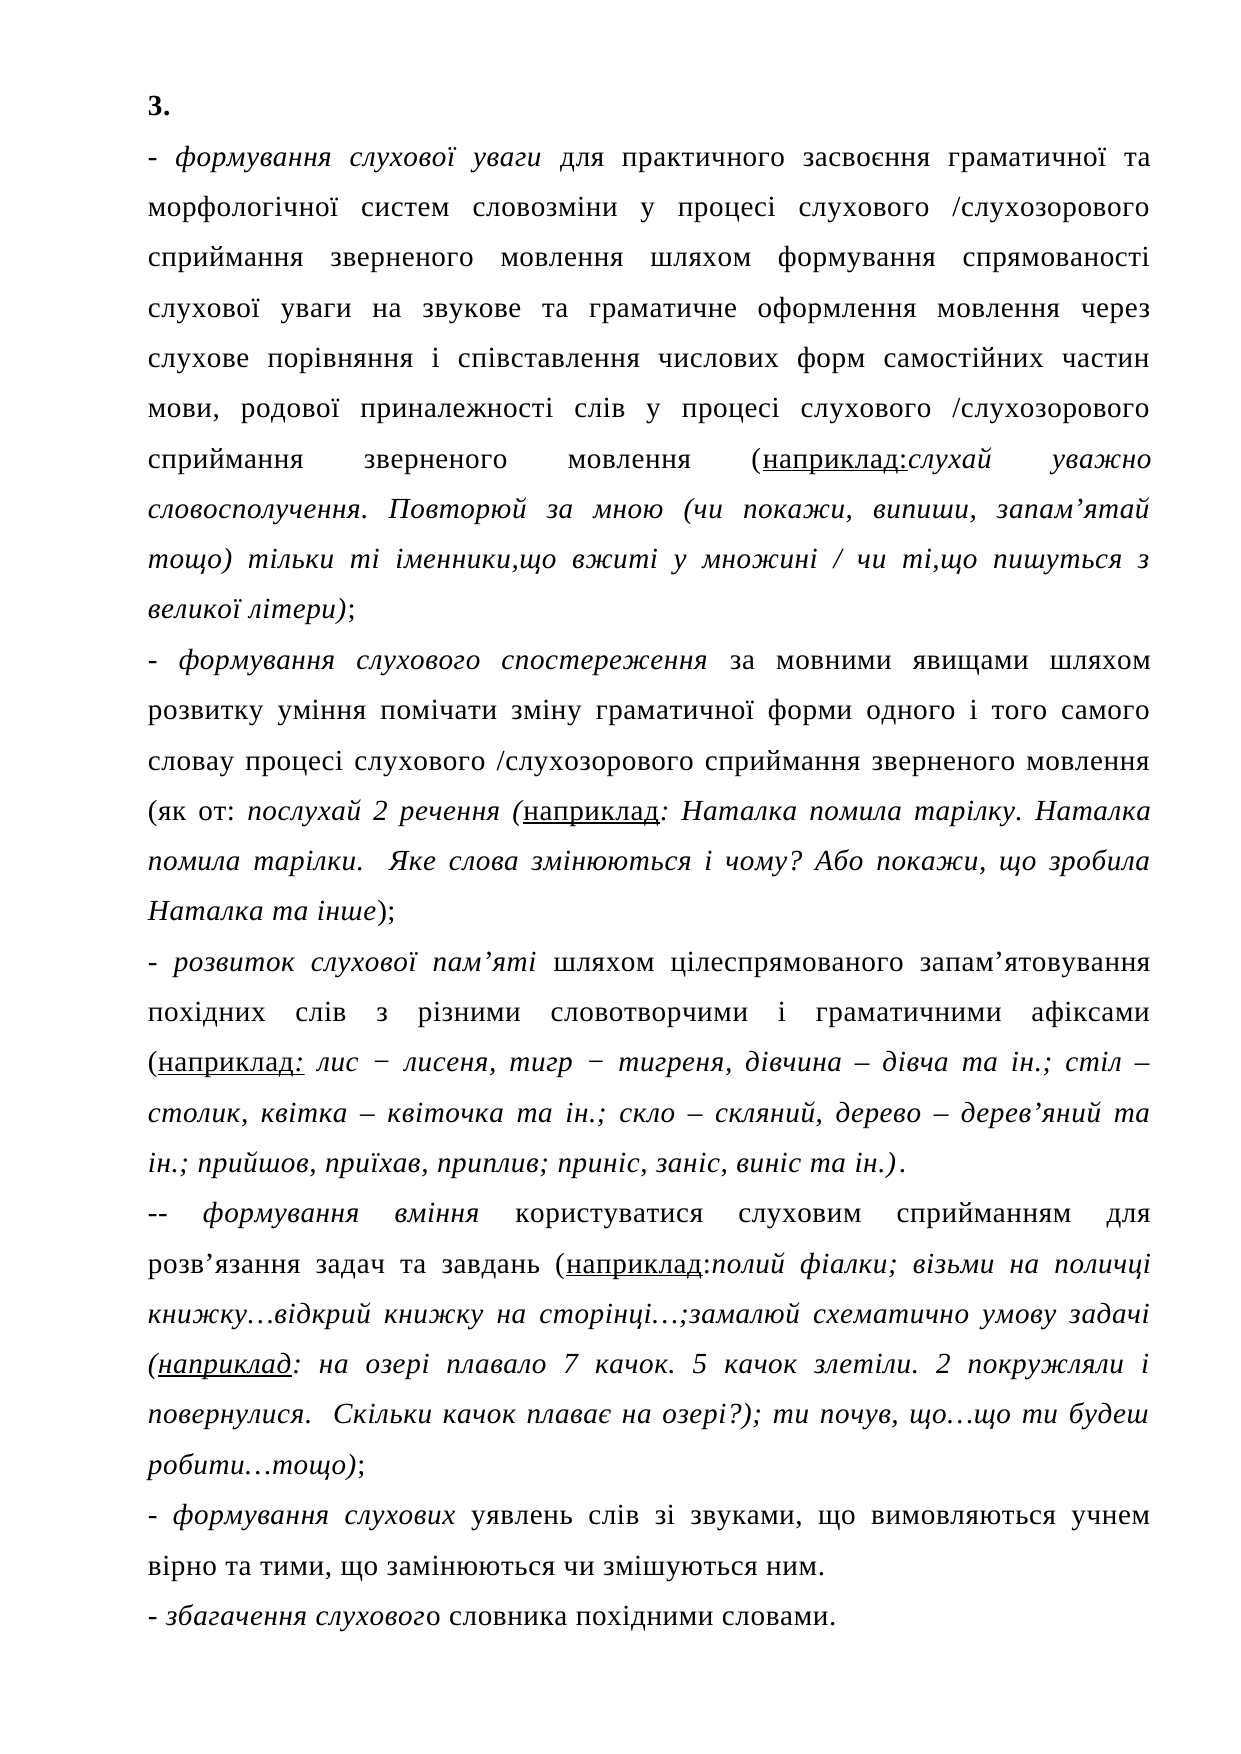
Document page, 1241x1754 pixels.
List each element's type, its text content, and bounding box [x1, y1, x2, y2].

text 3. [148, 88, 1152, 122]
text - збагачення слухового словника похідними словами. [148, 1598, 1152, 1631]
text -- формування вміння користуватися слуховим сприйманням для розв’язання задач та завдань (наприклад:полий фіалки; візьми на поличці книжку…відкрий книжку на сторінці…;замалюй схематично умову задачі (наприклад: на озері плавало 7 качок. 5 качок злетіли. 2 покружляли і повернулися. Скільки качок плаває на озері?); ти почув, що…що ти будеш робити…тощо); [148, 1195, 1152, 1481]
text - формування слухових уявлень слів зі звуками, що вимовляються учнем вірно та тими, що замінюються чи змішуються ним. [148, 1497, 1152, 1581]
text - розвиток слухової пам’яті шляхом цілеспрямованого запам’ятовування похідних слів з різними словотворчими і граматичними афіксами (наприклад: лис − лисеня, тигр − тигреня, дівчина – дівча та ін.; стіл – столик, квітка – квіточка та ін.; скло – скляний, дерево – дерев’яний та ін.; прийшов, приїхав, приплив; приніс, заніс, виніс та ін.). [148, 944, 1152, 1179]
text - формування слухової уваги для практичного засвоєння граматичної та морфологічної систем словозміни у процесі слухового /слухозорового сприймання зверненого мовлення шляхом формування спрямованості слухової уваги на звукове та граматичне оформлення мовлення через слухове порівняння і співставлення числових форм самостійних частин мови, родової приналежності слів у процесі слухового /слухозорового сприймання зверненого мовлення (наприклад:слухай уважно словосполучення. Повторюй за мною (чи покажи, випиши, запам’ятай тощо) тільки ті іменники,що вжиті у множині / чи ті,що пишуться з великої літери); [148, 139, 1152, 625]
text - формування слухового спостереження за мовними явищами шляхом розвитку уміння помічати зміну граматичної форми одного і того самого словау процесі слухового /слухозорового сприймання зверненого мовлення (як от: послухай 2 речення (наприклад: Наталка помила тарілку. Наталка помила тарілки. Яке слова змінюються і чому? Або покажи, що зробила Наталка та інше); [148, 642, 1152, 927]
